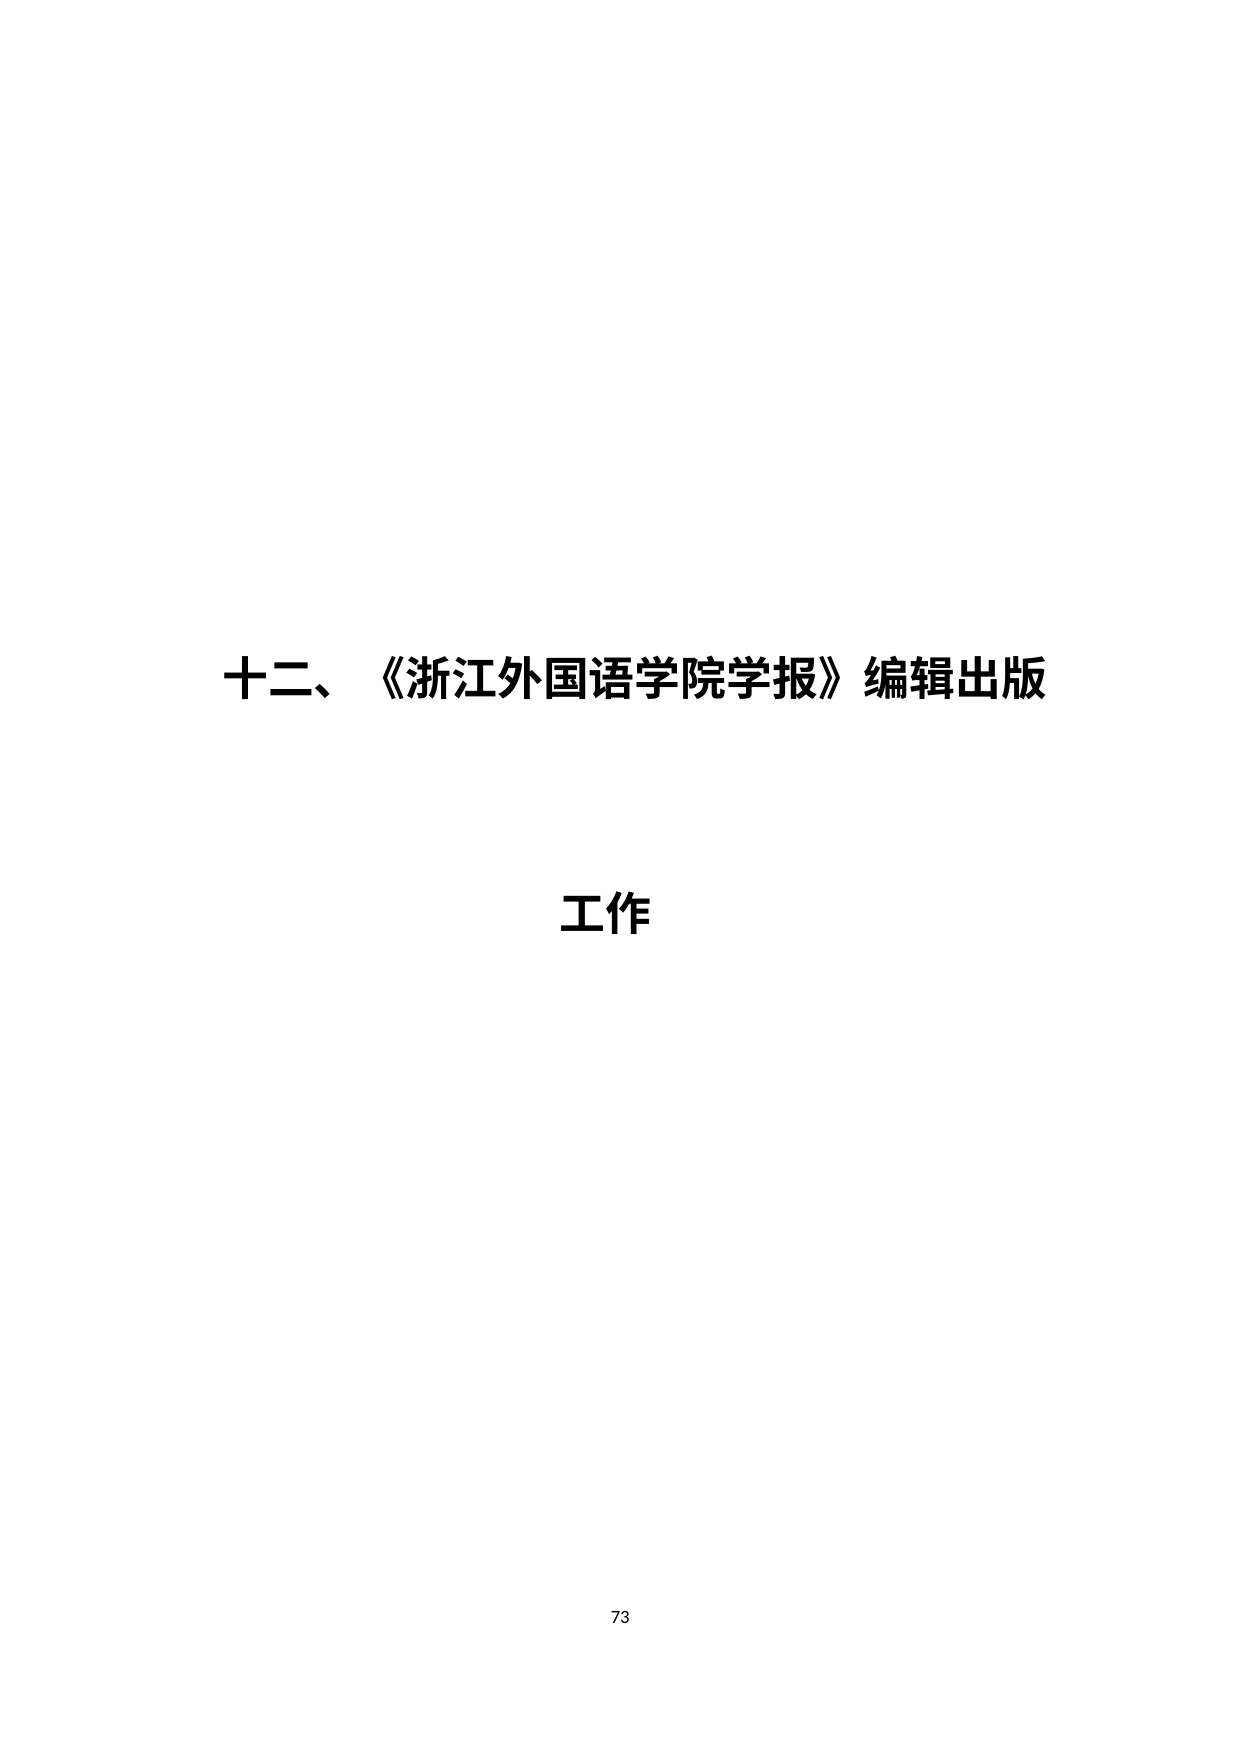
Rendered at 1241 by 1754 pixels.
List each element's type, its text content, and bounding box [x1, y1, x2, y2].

subtitle 十二、《浙江外国语学院学报》编辑出版工作 [158, 627, 1053, 959]
